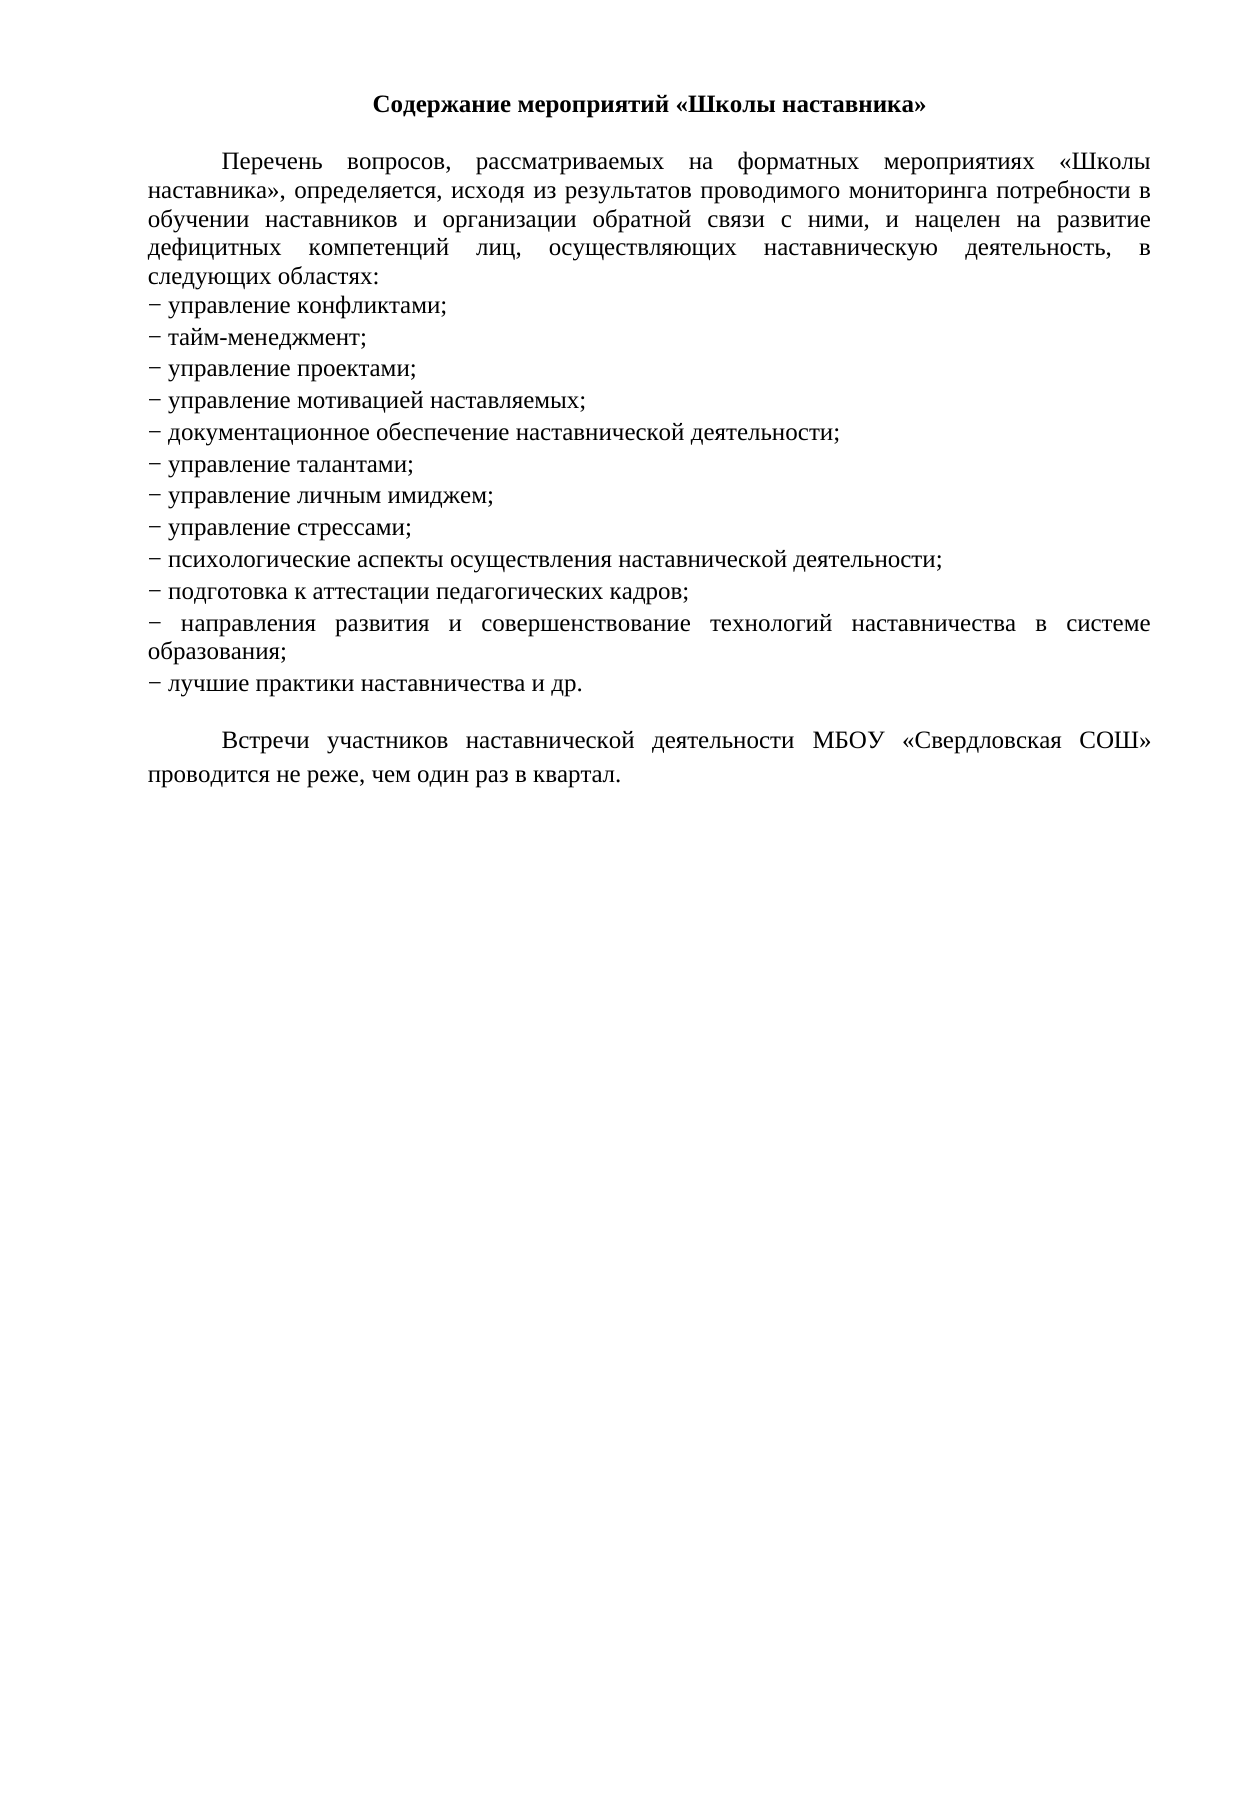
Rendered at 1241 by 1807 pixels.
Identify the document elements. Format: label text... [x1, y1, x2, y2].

text − управление проектами; [148, 353, 1152, 382]
text − подготовка к аттестации педагогических кадров; [148, 576, 1152, 604]
text Перечень вопросов, рассматриваемых на форматных мероприятиях «Школы наставника», определяется, исходя из результатов проводимого мониторинга потребности в обучении наставников и организации обратной связи с ними, и нацелен на развитие дефицитных компетенций лиц, осуществляющих наставническую деятельность, в следующих областях: [148, 146, 1152, 290]
text − направления развития и совершенствование технологий наставничества в системе образования; [148, 608, 1152, 665]
text − тайм-менеджмент; [148, 322, 1152, 350]
text Встречи участников наставнической деятельности МБОУ «Свердловская СОШ» проводится не реже, чем один раз в квартал. [148, 726, 1152, 787]
text Содержание мероприятий «Школы наставника» [148, 89, 1152, 117]
text − управление личным имиджем; [148, 481, 1152, 509]
text − управление мотивацией наставляемых; [148, 385, 1152, 414]
text − управление конфликтами; [148, 290, 1152, 319]
text − документационное обеспечение наставнической деятельности; [148, 417, 1152, 446]
text − управление стрессами; [148, 512, 1152, 541]
text − лучшие практики наставничества и др. [148, 668, 1152, 697]
text − психологические аспекты осуществления наставнической деятельности; [148, 544, 1152, 573]
text − управление талантами; [148, 449, 1152, 477]
